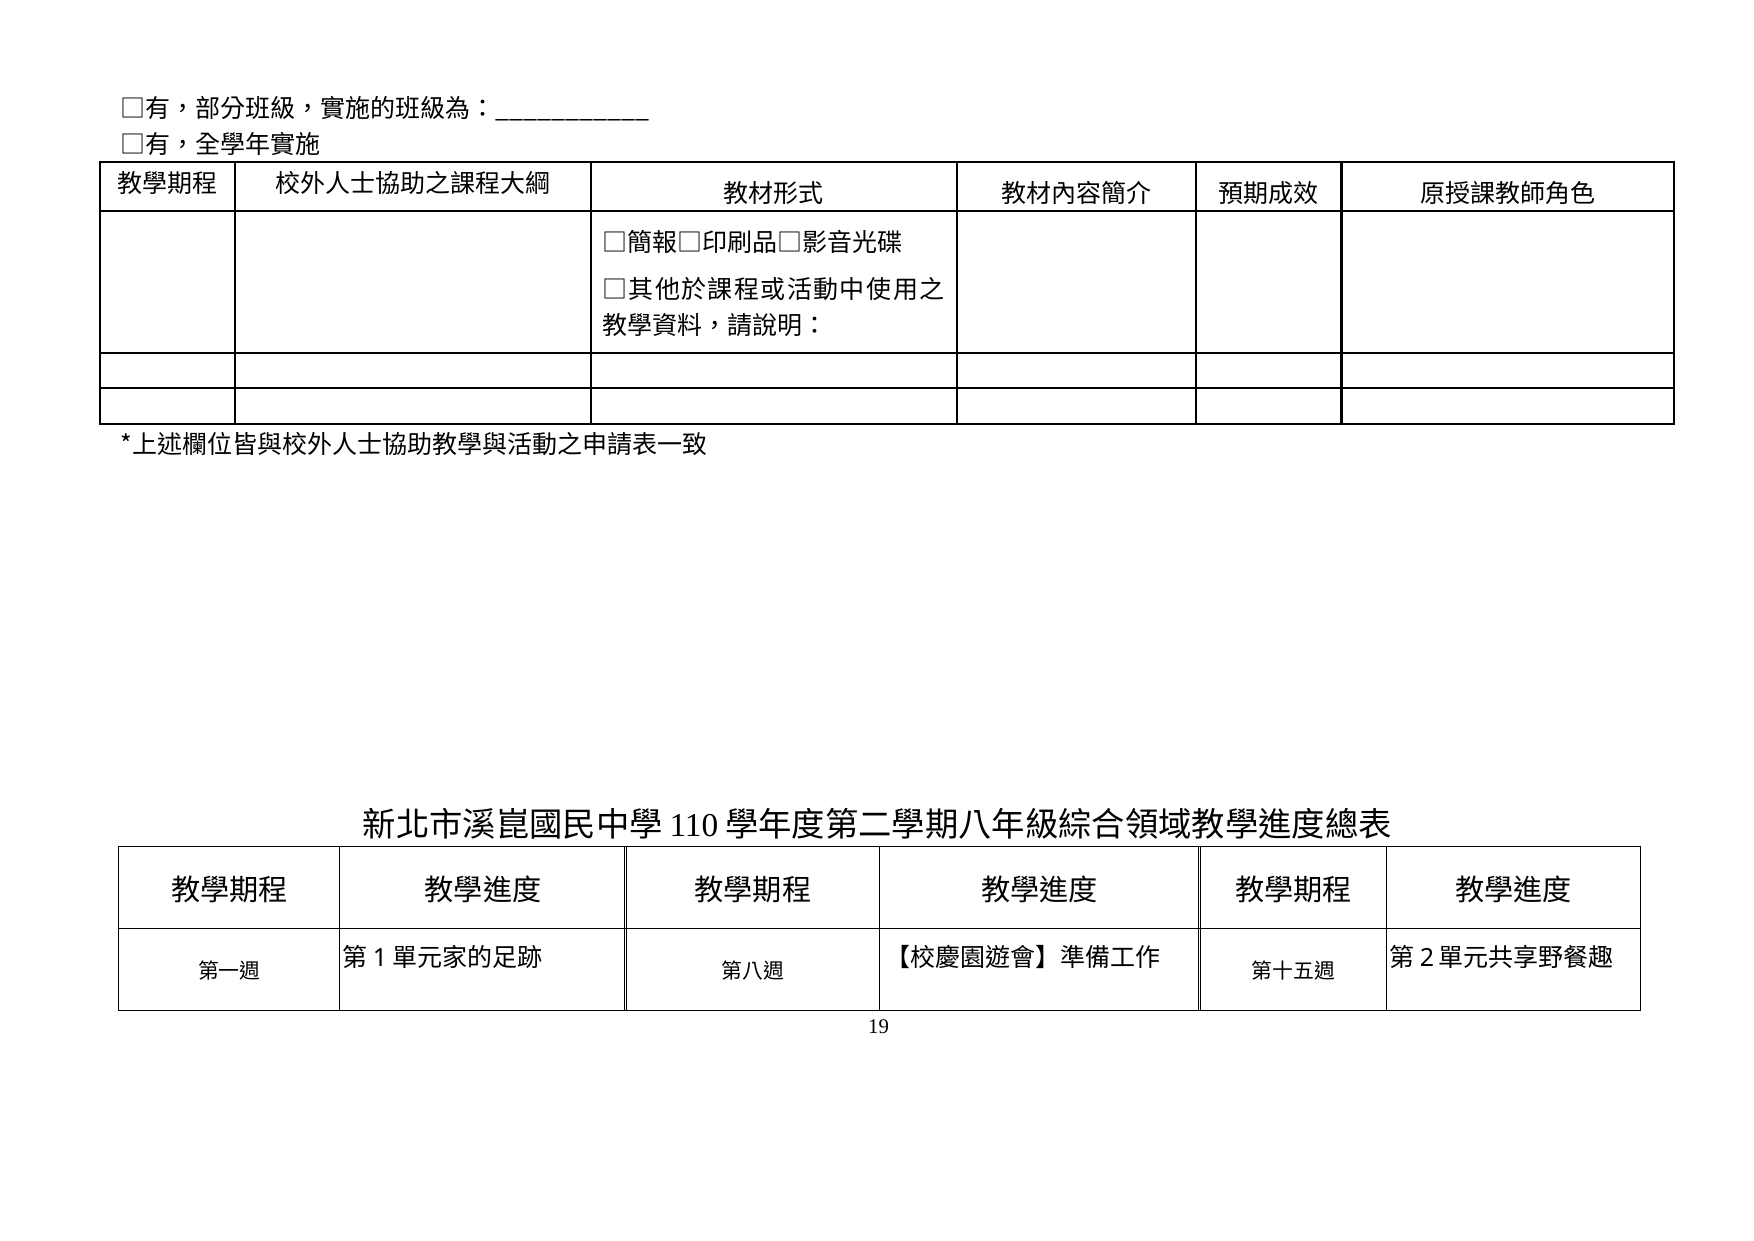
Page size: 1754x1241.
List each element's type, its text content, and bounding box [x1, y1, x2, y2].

table_cell [1197, 212, 1340, 352]
table_header 預期成效 [1197, 163, 1340, 210]
table_cell □簡報□印刷品□影音光碟 □其他於課程或活動中使用之教學資料，請說明： [592, 212, 956, 352]
table_cell [236, 389, 590, 423]
table_header 原授課教師角色 [1343, 163, 1673, 210]
table_cell [1343, 212, 1673, 352]
table_cell [101, 389, 234, 423]
table_cell [592, 354, 956, 387]
text *上述欄位皆與校外人士協助教學與活動之申請表一致 [118, 425, 1636, 461]
table_header 教學進度 [340, 847, 624, 928]
table_cell [958, 354, 1195, 387]
table_header 教學進度 [1387, 847, 1640, 928]
table_cell [1197, 389, 1340, 423]
table_cell 第十五週 [1201, 929, 1386, 1010]
table_cell [236, 212, 590, 352]
text □有，部分班級，實施的班級為：___________ [118, 89, 1636, 125]
table_cell 第一週 [119, 929, 339, 1010]
table_header 教學期程 [101, 163, 234, 210]
text 新北市溪崑國民中學110學年度第二學期八年級綜合領域教學進度總表 [118, 797, 1636, 846]
table_header 教學期程 [119, 847, 339, 928]
table_cell [1343, 389, 1673, 423]
table_header 教材形式 [592, 163, 956, 210]
table_header 教學進度 [880, 847, 1198, 928]
table_cell [236, 354, 590, 387]
table_header 教學期程 [627, 847, 879, 928]
table_cell [1343, 354, 1673, 387]
table_cell 第2單元共享野餐趣 [1387, 929, 1640, 1010]
text □有，全學年實施 [118, 125, 1636, 161]
table_cell [592, 389, 956, 423]
table_cell [101, 354, 234, 387]
table_cell [1197, 354, 1340, 387]
table_header 教材內容簡介 [958, 163, 1195, 210]
table_cell [958, 212, 1195, 352]
table_cell [958, 389, 1195, 423]
table_cell [101, 212, 234, 352]
table_cell 第1單元家的足跡 [340, 929, 624, 1010]
table_header 校外人士協助之課程大綱 [236, 163, 590, 210]
table_header 教學期程 [1201, 847, 1386, 928]
table_cell 【校慶園遊會】準備工作 [880, 929, 1198, 1010]
table_cell 第八週 [627, 929, 879, 1010]
